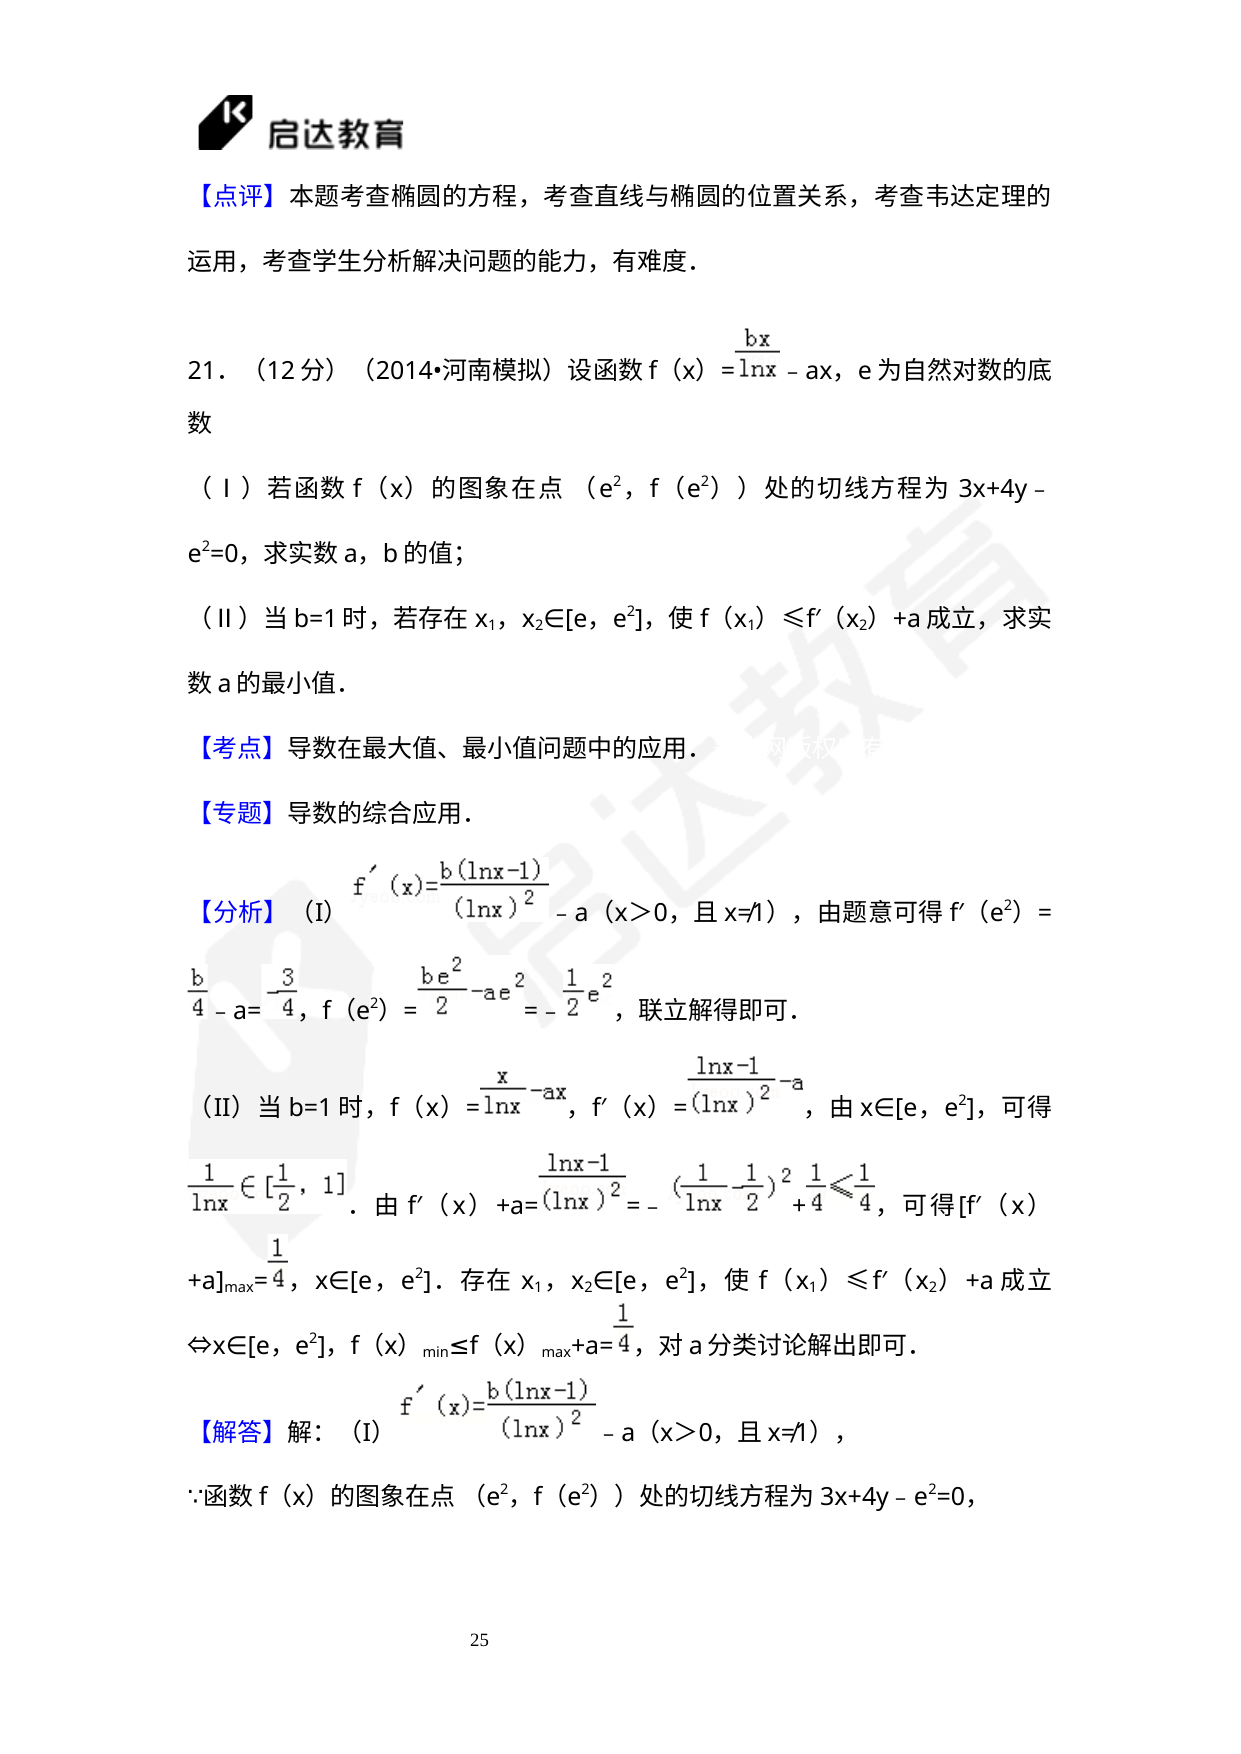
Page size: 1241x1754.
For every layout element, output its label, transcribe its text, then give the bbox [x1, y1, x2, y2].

picture [417, 955, 524, 1019]
picture [187, 964, 208, 1019]
picture [538, 1150, 626, 1214]
picture [187, 1159, 347, 1214]
picture [198, 95, 404, 150]
picture [562, 964, 613, 1019]
picture [396, 1377, 596, 1442]
text 21．（12分）（2014•河南模拟）设函数f（x）=﹣ax，e为自然对数的底数 [187, 324, 1053, 454]
picture [261, 964, 298, 1019]
text 【考点】导数在最大值、最小值问题中的应用．菁优网版权所有 [187, 714, 1053, 779]
text 【分析】（I）﹣a（x＞0，且x≠1），由题意可得f′（e2）=﹣a=，f（e2）==﹣，联立解得即可． [187, 844, 1053, 1039]
text 【解答】解：（I）﹣a（x＞0，且x≠1）， [187, 1364, 1053, 1462]
text 【点评】本题考查椭圆的方程，考查直线与椭圆的位置关系，考查韦达定理的运用，考查学生分析解决问题的能力，有难度． [187, 162, 1053, 292]
text （Ⅱ）当b=1时，若存在 x1，x2∈[e，e2]，使 f（x1）≤f′（x2）+a成立，求实数a的最小值． [187, 584, 1053, 714]
picture [613, 1299, 634, 1355]
picture [348, 857, 549, 922]
picture [665, 1159, 792, 1214]
picture [806, 1159, 875, 1214]
picture [687, 1052, 803, 1117]
text （II）当b=1时，f（x）=，f′（x）=，由x∈[e，e2]，可得．由f′（x）+a==﹣+，可得[f′（x）+a]max=，x∈[e，e2]．存在 x1，x2∈[e，e2]，使 f（x1）≤f′（x2）+a成立⇔x∈[e，e2]，f（x）min≤f（x）max+a=，对a分类讨论解出即可． [187, 1039, 1053, 1364]
text ∵函数f（x）的图象在点 （e2，f（e2））处的切线方程为 3x+4y﹣e2=0， [187, 1462, 1053, 1527]
picture [267, 1234, 288, 1290]
text （Ⅰ）若函数f（x）的图象在点 （e2，f（e2））处的切线方程为 3x+4y﹣e2=0，求实数a，b的值； [187, 454, 1053, 584]
picture [734, 324, 780, 380]
picture [480, 1061, 566, 1117]
text 【专题】导数的综合应用． [187, 779, 1053, 844]
